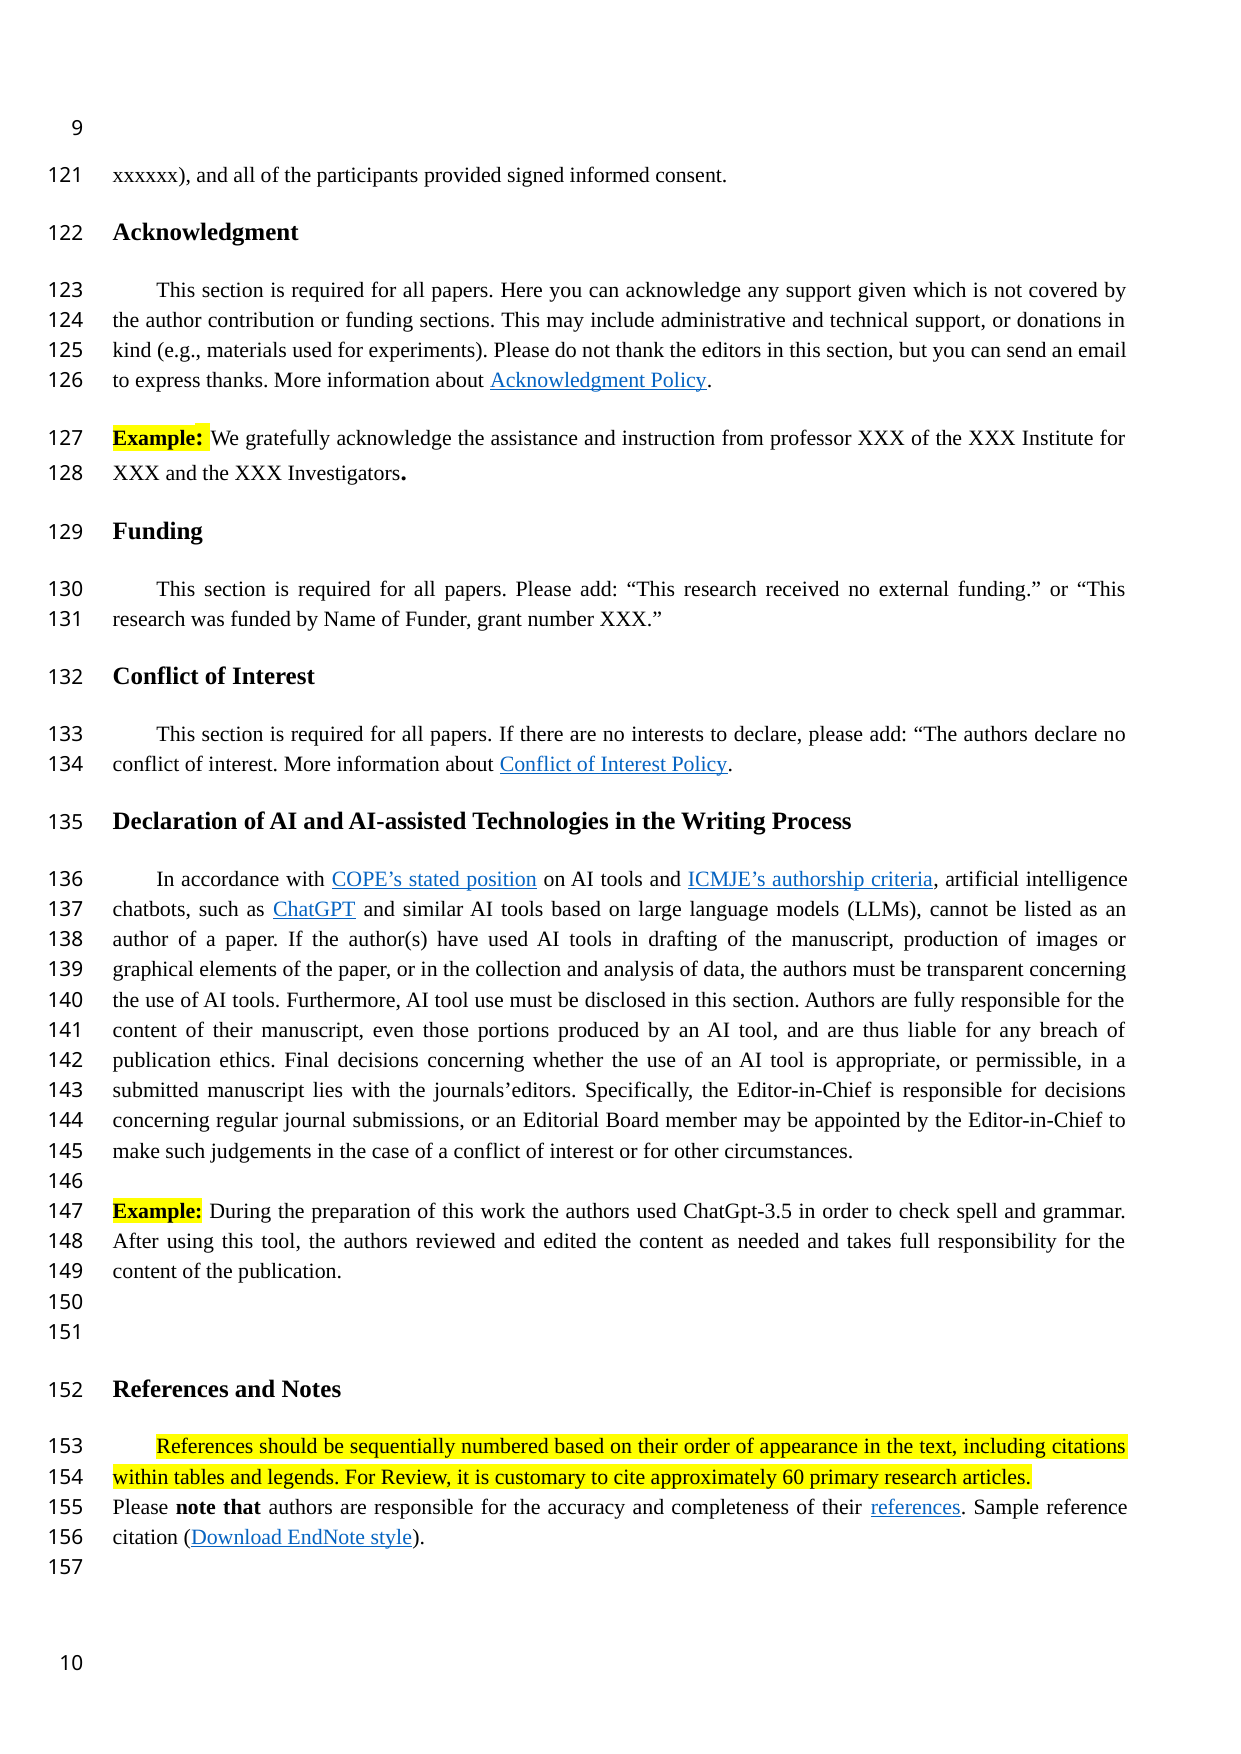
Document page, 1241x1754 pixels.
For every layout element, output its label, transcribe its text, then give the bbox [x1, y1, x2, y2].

text This section is required for all papers. Please add: “This research received no external funding.” or “This research was funded by Name of Funder, grant number XXX.” [112, 576, 1128, 631]
text In accordance with COPE’s stated position on AI tools and ICMJE’s authorship criteria, artificial intelligence chatbots, such as ChatGPT and similar AI tools based on large language models (LLMs), cannot be listed as an author of a paper. If the author(s) have used AI tools in drafting of the manuscript, production of images or graphical elements of the paper, or in the collection and analysis of data, the authors must be transparent concerning the use of AI tools. Furthermore, AI tool use must be disclosed in this section. Authors are fully responsible for the content of their manuscript, even those portions produced by an AI tool, and are thus liable for any breach of publication ethics. Final decisions concerning whether the use of an AI tool is appropriate, or permissible, in a submitted manuscript lies with the journals’editors. Specifically, the Editor-in-Chief is responsible for decisions concerning regular journal submissions, or an Editorial Board member may be appointed by the Editor-in-Chief to make such judgements in the case of a conflict of interest or for other circumstances. [112, 866, 1128, 1163]
text Please note that authors are responsible for the accuracy and completeness of their references. Sample reference citation (Download EndNote style). [112, 1494, 1128, 1549]
text Example: During the preparation of this work the authors used ChatGpt-3.5 in order to check spell and grammar. After using this tool, the authors reviewed and edited the content as needed and takes full responsibility for the content of the publication. [112, 1198, 1128, 1284]
text Declaration of AI and AI-assisted Technologies in the Writing Process [112, 806, 1128, 835]
text Funding [112, 516, 1128, 545]
text This section is required for all papers. If there are no interests to declare, please add: “The authors declare no conflict of interest. More information about Conflict of Interest Policy. [112, 721, 1128, 776]
text References should be sequentially numbered based on their order of appearance in the text, including citations within tables and legends. For Review, it is customary to cite approximately 60 primary research articles. [112, 1433, 1128, 1489]
text This section is required for all papers. Here you can acknowledge any support given which is not covered by the author contribution or funding sections. This may include administrative and technical support, or donations in kind (e.g., materials used for experiments). Please do not thank the editors in this section, but you can send an email to express thanks. More information about Acknowledgment Policy. [112, 277, 1128, 392]
text Conflict of Interest [112, 661, 1128, 690]
text Example: We gratefully acknowledge the assistance and instruction from professor XXX of the XXX Institute for XXX and the XXX Investigators. [112, 422, 1128, 486]
text Acknowledgment [112, 217, 1128, 246]
text References and Notes [112, 1374, 1128, 1403]
